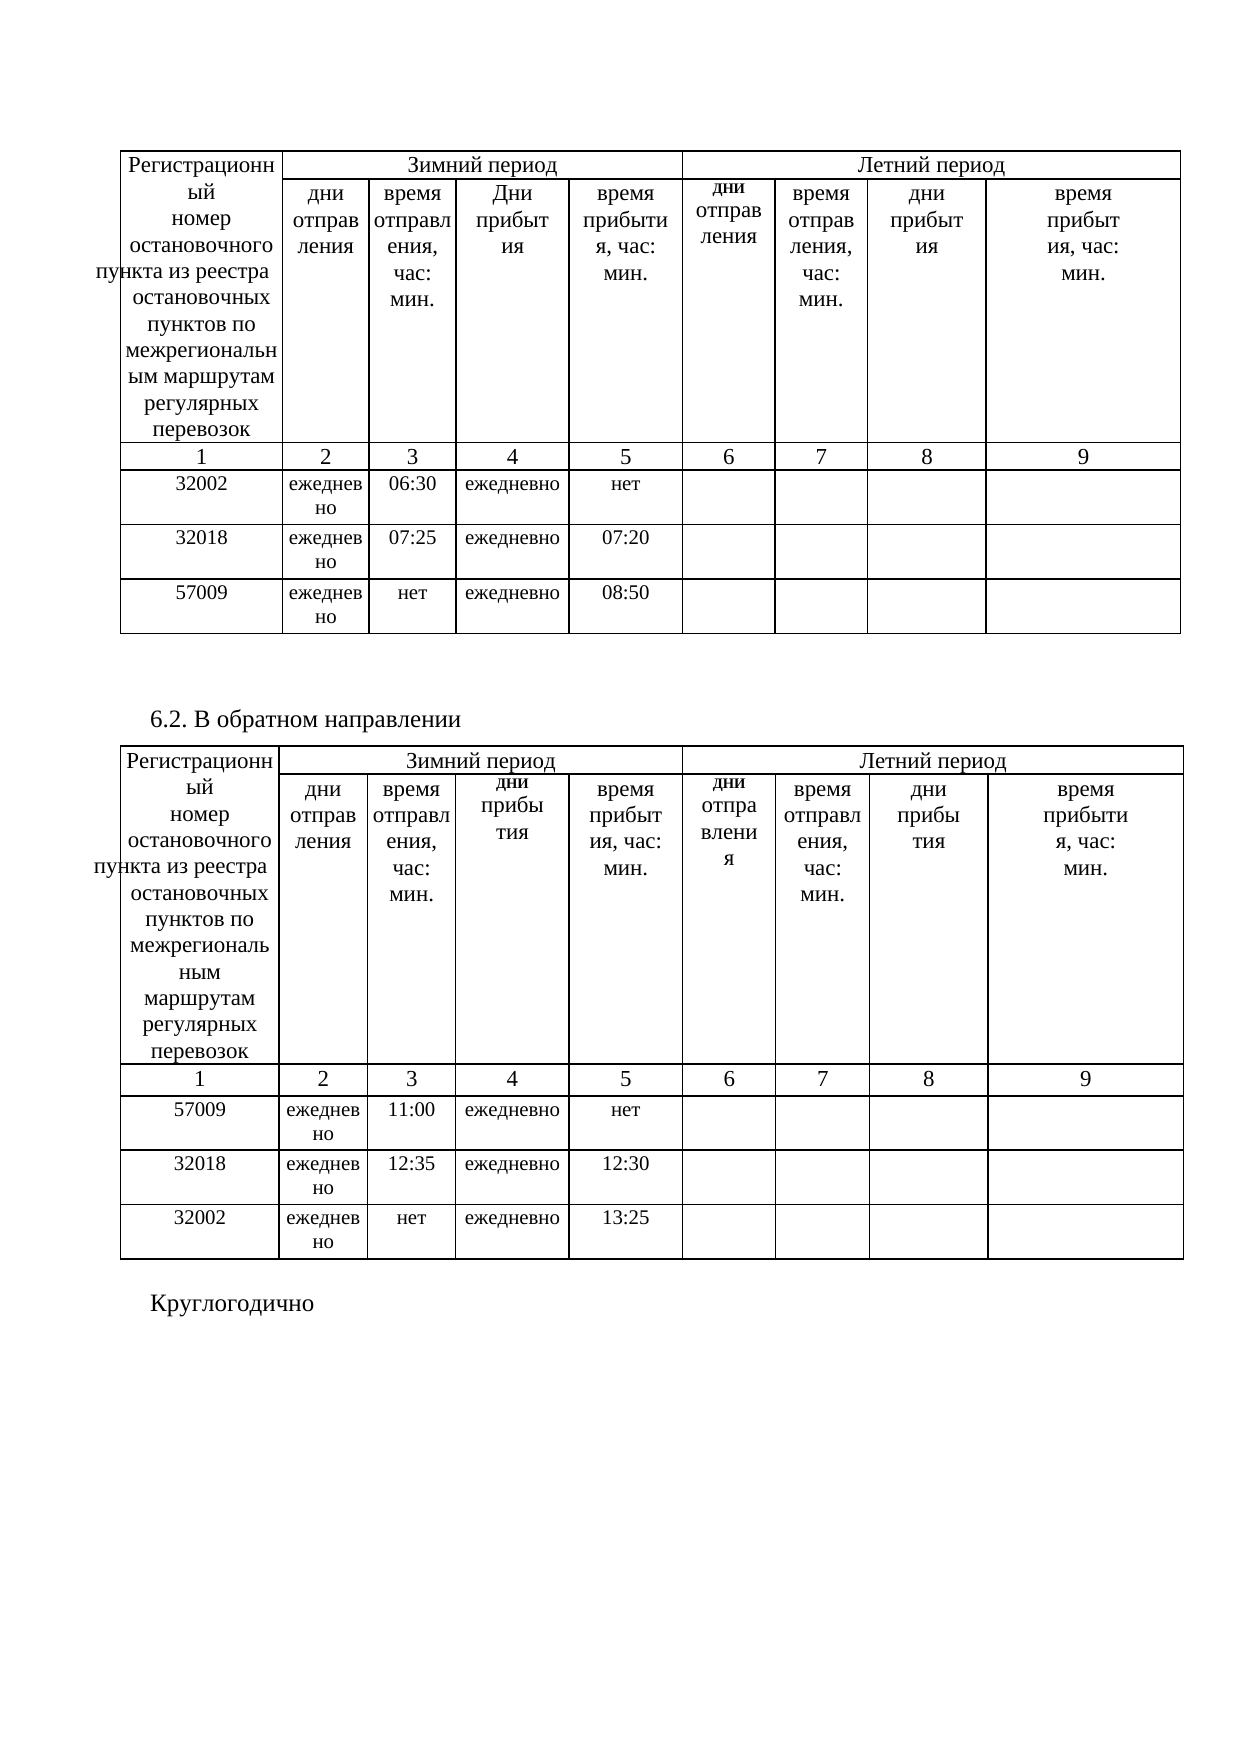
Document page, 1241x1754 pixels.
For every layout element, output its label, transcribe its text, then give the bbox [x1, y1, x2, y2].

table_cell [776, 525, 867, 578]
table_cell ежедневно [457, 525, 568, 578]
table_cell 1 [121, 443, 282, 469]
table_cell время прибыт ия, час: мин. [987, 180, 1180, 441]
table_cell дни прибыт ия [868, 180, 985, 441]
table_cell [683, 471, 774, 524]
table_cell ежедневно [283, 525, 368, 578]
table_cell [683, 1097, 775, 1149]
table_cell Дни прибыт ия [457, 180, 568, 441]
table_cell время прибыти я, час: мин. [989, 775, 1183, 1063]
table_cell 6 [683, 443, 774, 469]
table_cell [868, 471, 985, 524]
table_cell ежедневно [456, 1151, 568, 1204]
table_cell ежедневно [280, 1097, 367, 1149]
table_cell 08:50 [570, 580, 682, 632]
table_cell 8 [868, 443, 985, 469]
table_cell 32002 [121, 1205, 278, 1258]
table_cell 32018 [121, 1151, 278, 1204]
table_cell [683, 580, 774, 632]
table_cell 5 [570, 1065, 682, 1095]
text 6.2. В обратном направлении [150, 704, 1090, 733]
table_cell дни отправ ления [283, 180, 368, 441]
table_cell [776, 1097, 869, 1149]
table_cell 32018 [121, 525, 282, 578]
table_cell 06:30 [370, 471, 455, 524]
table_cell ДНИ отправ ления [683, 180, 774, 441]
table_cell 32002 [121, 471, 282, 524]
table_cell [987, 525, 1180, 578]
table_cell [870, 1097, 987, 1149]
table_cell нет [570, 471, 682, 524]
table_cell нет [368, 1205, 455, 1258]
table_cell 4 [456, 1065, 568, 1095]
table_cell [870, 1205, 987, 1258]
table_cell 12:30 [570, 1151, 682, 1204]
table_cell ДНИ прибы тия [456, 775, 568, 1063]
table_cell время отправ ления, час: мин. [776, 180, 867, 441]
table_cell 6 [683, 1065, 775, 1095]
table_cell [683, 525, 774, 578]
table_cell [776, 1205, 869, 1258]
table_header Регистрационный номер остановочного пункта из реестра остановочных пунктов по межрегиональным маршрутам регулярных перевозок [121, 747, 278, 1063]
table_cell время прибыти я, час: мин. [570, 180, 682, 441]
table_cell 5 [570, 443, 682, 469]
table_cell ежедневно [280, 1151, 367, 1204]
table_cell 07:20 [570, 525, 682, 578]
table_cell 57009 [121, 1097, 278, 1149]
table_cell [776, 580, 867, 632]
table_cell 2 [283, 443, 368, 469]
table_cell 9 [989, 1065, 1183, 1095]
table_cell [989, 1205, 1183, 1258]
table_header Летний период [683, 152, 1180, 178]
table_cell 2 [280, 1065, 367, 1095]
table_cell 12:35 [368, 1151, 455, 1204]
table_cell [776, 471, 867, 524]
table_cell 7 [776, 1065, 869, 1095]
table_cell 4 [457, 443, 568, 469]
table_cell ежедневно [456, 1097, 568, 1149]
table_cell ежедневно [456, 1205, 568, 1258]
table_cell ежедневно [457, 580, 568, 632]
table_cell 1 [121, 1065, 278, 1095]
table_cell ежедневно [283, 471, 368, 524]
table_cell [987, 580, 1180, 632]
table_cell ежедневно [283, 580, 368, 632]
table_cell время отправл ения, час: мин. [370, 180, 455, 441]
table_cell 3 [368, 1065, 455, 1095]
table_cell 9 [987, 443, 1180, 469]
table_cell нет [570, 1097, 682, 1149]
table_cell 11:00 [368, 1097, 455, 1149]
table_cell дни прибы тия [870, 775, 987, 1063]
text Круглогодично [150, 1288, 1090, 1317]
table_cell [989, 1097, 1183, 1149]
table_cell [987, 471, 1180, 524]
table_cell [870, 1151, 987, 1204]
table_cell [868, 580, 985, 632]
table_cell [683, 1151, 775, 1204]
table_cell 7 [776, 443, 867, 469]
table_cell 8 [870, 1065, 987, 1095]
table_cell время отправл ения, час: мин. [776, 775, 869, 1063]
table_cell [683, 1205, 775, 1258]
table_cell ежедневно [457, 471, 568, 524]
table_header Зимний период [280, 747, 682, 773]
table_cell дни отправ ления [280, 775, 367, 1063]
table_cell время прибыт ия, час: мин. [570, 775, 682, 1063]
table_cell ДНИ отпра влени я [683, 775, 775, 1063]
table_cell время отправл ения, час: мин. [368, 775, 455, 1063]
table_header Летний период [683, 747, 1183, 773]
table_header Зимний период [283, 152, 682, 178]
table_cell нет [370, 580, 455, 632]
table_cell 3 [370, 443, 455, 469]
table_cell 07:25 [370, 525, 455, 578]
table_cell [868, 525, 985, 578]
table_header Регистрационный номер остановочного пункта из реестра остановочных пунктов по межрегиональным маршрутам регулярных перевозок [121, 152, 282, 441]
table_cell ежедневно [280, 1205, 367, 1258]
table_cell 13:25 [570, 1205, 682, 1258]
table_cell [776, 1151, 869, 1204]
table_cell [989, 1151, 1183, 1204]
table_cell 57009 [121, 580, 282, 632]
